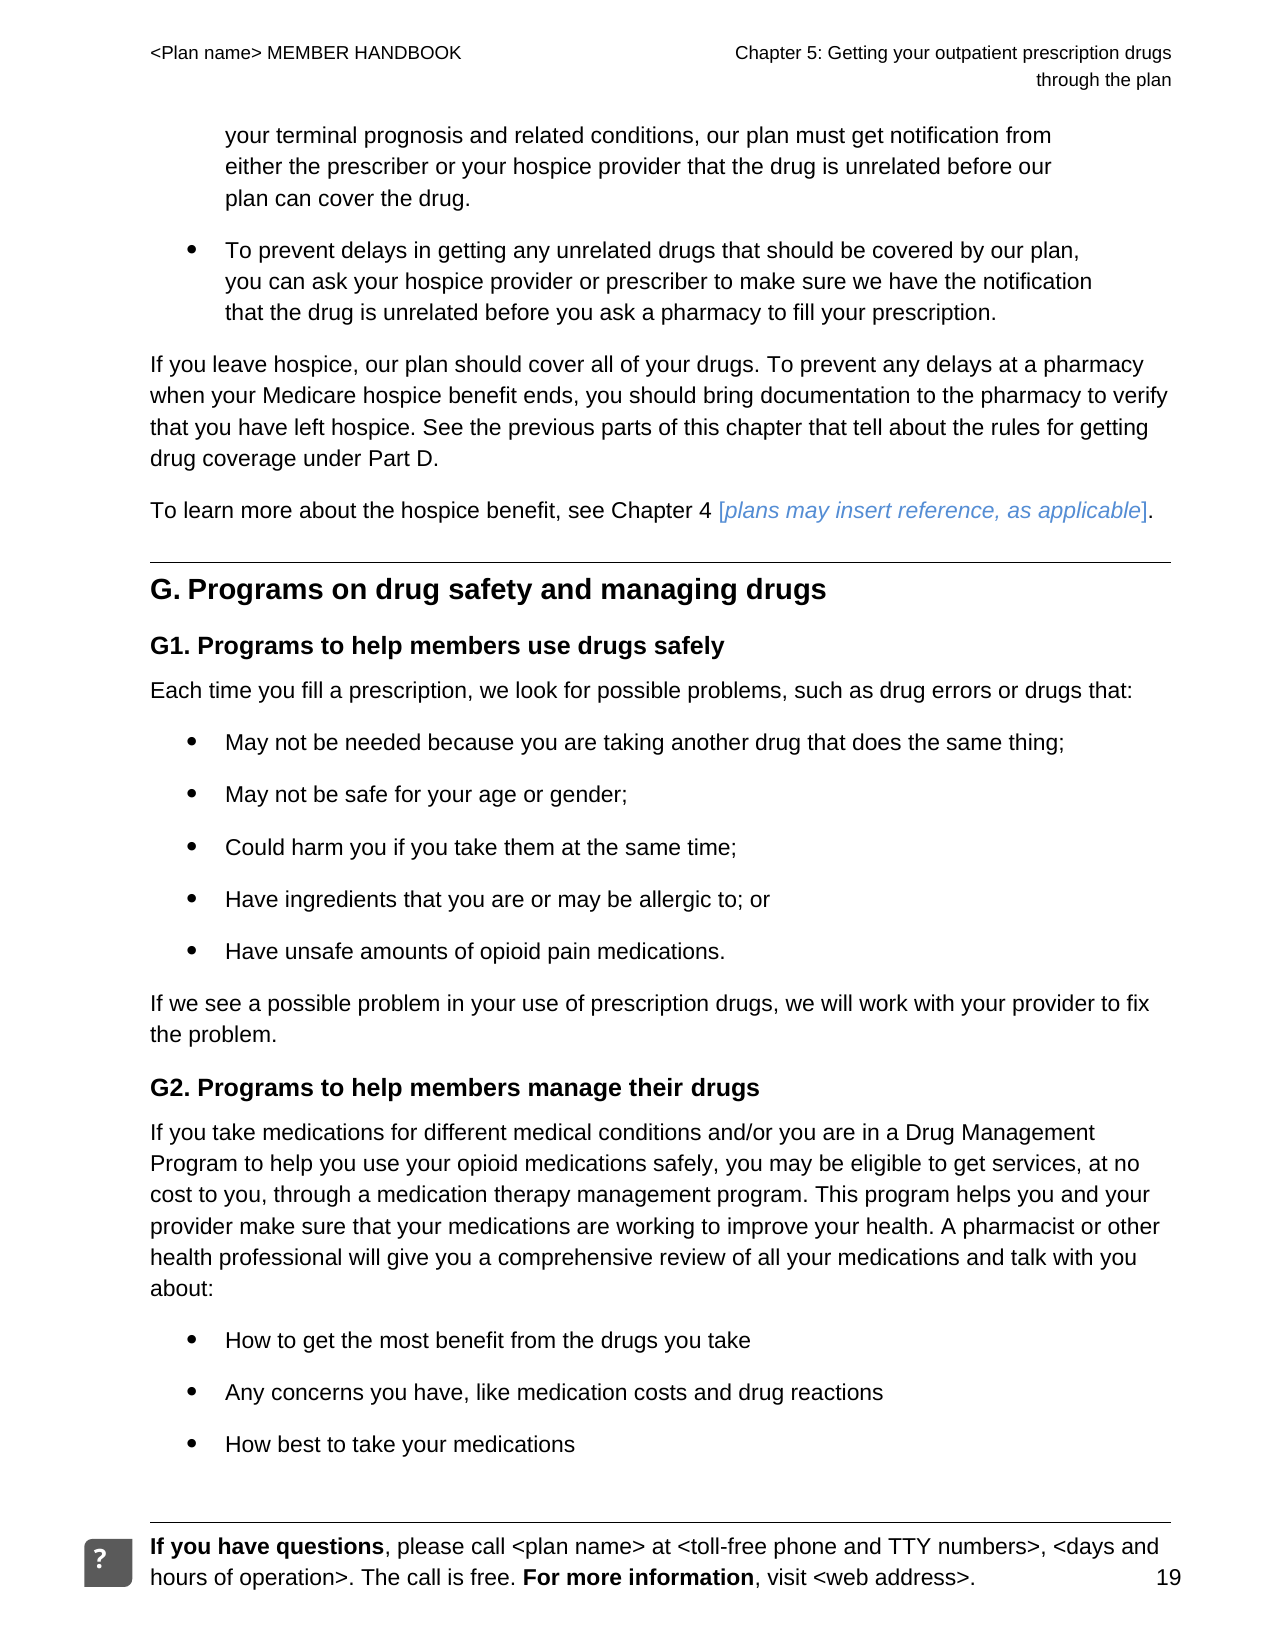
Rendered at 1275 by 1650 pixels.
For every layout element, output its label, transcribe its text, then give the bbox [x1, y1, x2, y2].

list May not be safe for your age or gender; [187, 778, 1096, 809]
list Have ingredients that you are or may be allergic to; or [187, 882, 1096, 913]
subtitle Programs on drug safety and managing drugs [150, 563, 1171, 607]
text If we see a possible problem in your use of prescription drugs, we will work with your provider to fix the problem. [150, 986, 1171, 1049]
list Have unsafe amounts of opioid pain medications. [187, 934, 1096, 965]
text Each time you fill a prescription, we look for possible problems, such as drug errors or drugs that: [150, 674, 1171, 705]
list How to get the most benefit from the drugs you take [187, 1324, 1096, 1355]
list To prevent delays in getting any unrelated drugs that should be covered by our plan, you can ask your hospice provider or prescriber to make sure we have the notification that the drug is unrelated before you ask a pharmacy to fill your prescription. [187, 233, 1096, 327]
subtitle G2. Programs to help members manage their drugs [150, 1069, 1096, 1103]
list Could harm you if you take them at the same time; [187, 830, 1096, 861]
list How best to take your medications [187, 1428, 1096, 1459]
list May not be needed because you are taking another drug that does the same thing; [187, 726, 1096, 757]
list To learn more about the hospice benefit, see Chapter 4 [plans may insert reference, as applicable]. [150, 493, 1171, 525]
subtitle G1. Programs to help members use drugs safely [150, 628, 1096, 661]
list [187, 118, 1096, 212]
list Any concerns you have, like medication costs and drug reactions [187, 1376, 1096, 1407]
text If you take medications for different medical conditions and/or you are in a Drug Management Program to help you use your opioid medications safely, you may be eligible to get services, at no cost to you, through a medication therapy management program. This program helps you and your provider make sure that your medications are working to improve your health. A pharmacist or other health professional will give you a comprehensive review of all your medications and talk with you about: [150, 1115, 1171, 1303]
text If you leave hospice, our plan should cover all of your drugs. To prevent any delays at a pharmacy when your Medicare hospice benefit ends, you should bring documentation to the pharmacy to verify that you have left hospice. See the previous parts of this chapter that tell about the rules for getting drug coverage under Part D. [150, 348, 1171, 473]
